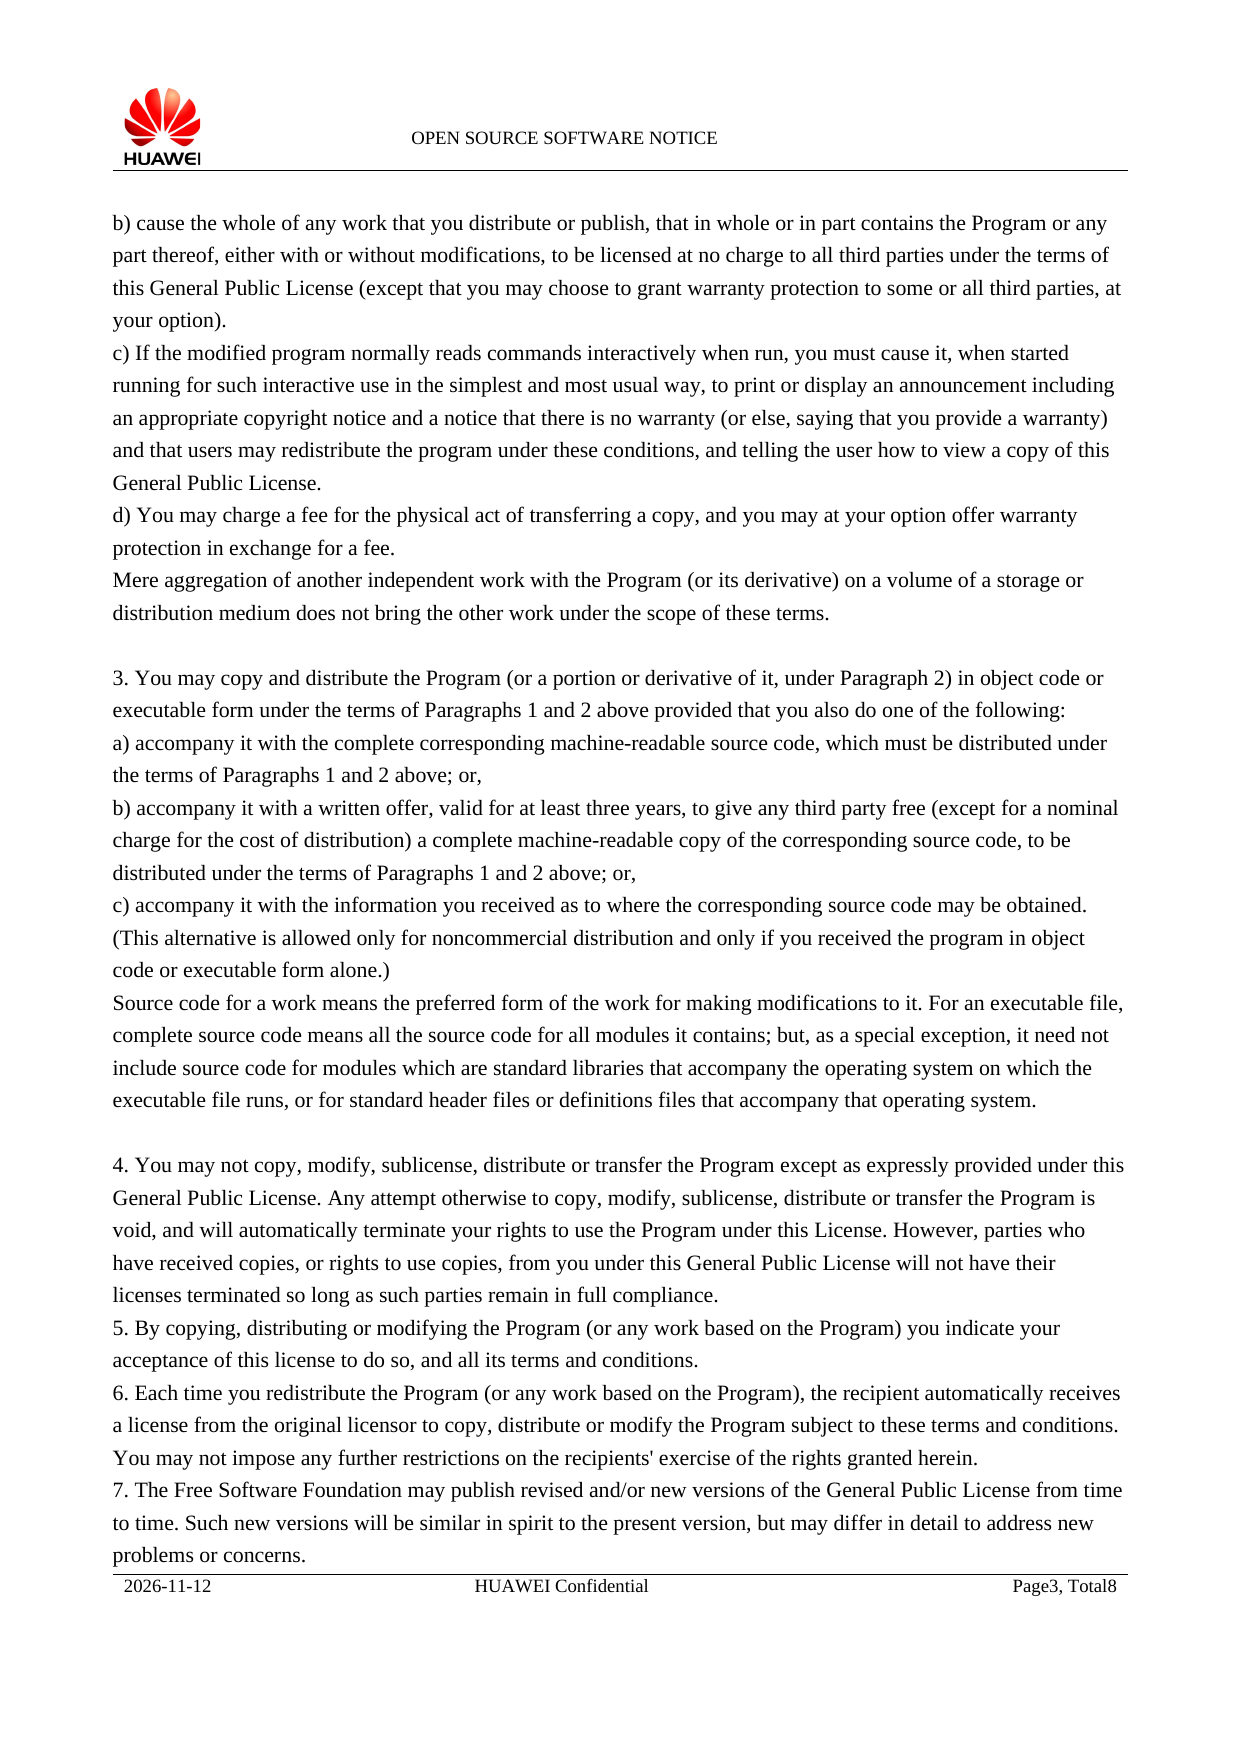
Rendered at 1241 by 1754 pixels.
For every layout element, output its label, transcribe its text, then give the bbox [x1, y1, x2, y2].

picture [124, 88, 201, 165]
